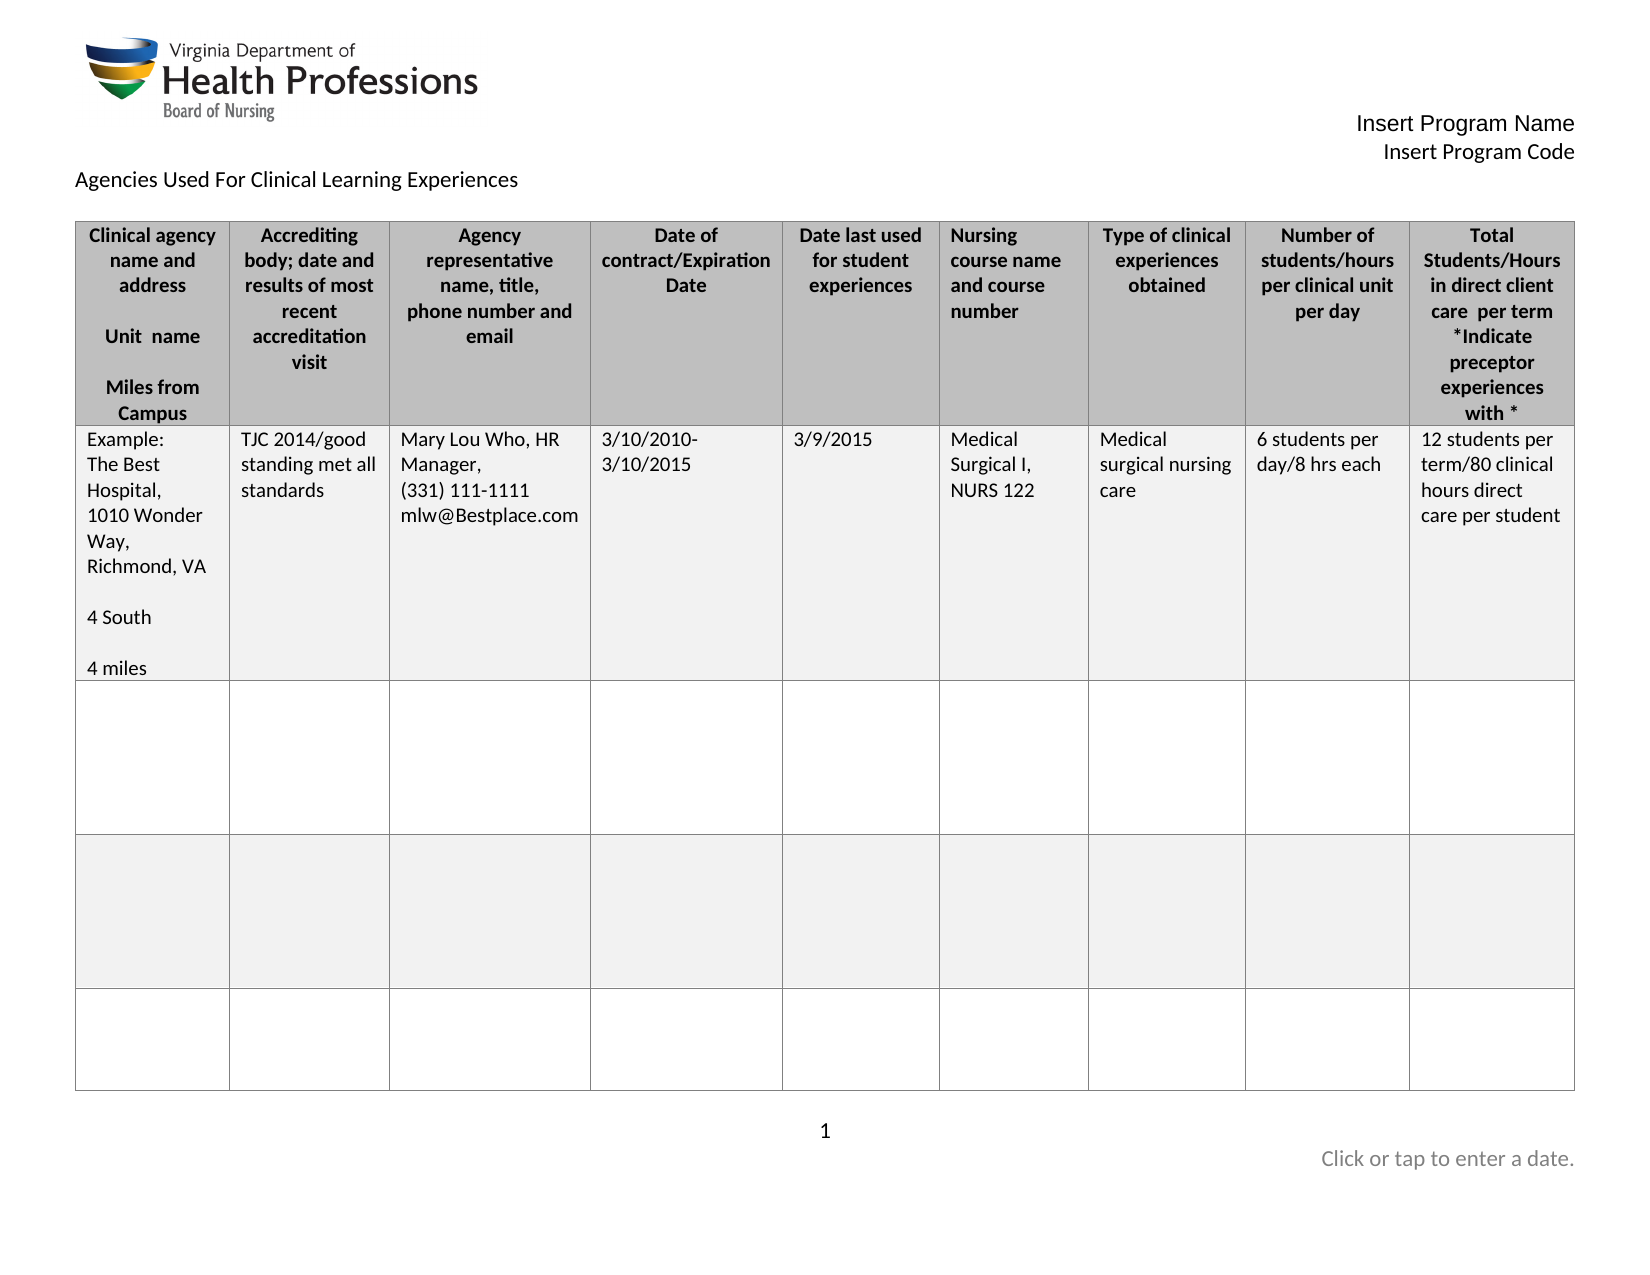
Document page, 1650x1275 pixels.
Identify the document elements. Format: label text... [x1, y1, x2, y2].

table_cell [1089, 989, 1245, 1090]
table_header Accrediting body; date and results of most recent accreditation visit [230, 222, 389, 425]
table_cell [1246, 681, 1409, 834]
table_cell [1089, 835, 1245, 987]
table_cell Medical Surgical I, NURS 122 [940, 426, 1088, 680]
table_header Agency representative name, title, phone number and email [390, 222, 590, 425]
table_cell TJC 2014/good standing met all standards [230, 426, 389, 680]
table_cell [76, 835, 229, 987]
table_cell [591, 989, 782, 1090]
table_cell [1410, 835, 1574, 987]
table_cell [940, 989, 1088, 1090]
table_cell Mary Lou Who, HR Manager, (331) 111-1111 mlw@Bestplace.com [390, 426, 590, 680]
table_cell [1410, 681, 1574, 834]
table_cell Medical surgical nursing care [1089, 426, 1245, 680]
table_header Total Students/Hours in direct client care per term *Indicate preceptor experiences with * [1410, 222, 1574, 425]
table_cell [230, 835, 389, 987]
table_cell [783, 681, 939, 834]
table_cell [1089, 681, 1245, 834]
table_cell [783, 989, 939, 1090]
table_cell [1246, 989, 1409, 1090]
table_header Date last used for student experiences [783, 222, 939, 425]
table_cell [76, 681, 229, 834]
table_cell [390, 989, 590, 1090]
table_cell [390, 681, 590, 834]
table_header Type of clinical experiences obtained [1089, 222, 1245, 425]
table_cell [230, 989, 389, 1090]
table_cell [783, 835, 939, 987]
table_header Number of students/hours per clinical unit per day [1246, 222, 1409, 425]
picture [75, 31, 488, 127]
table_header Nursing course name and course number [940, 222, 1088, 425]
table_header Date of contract/Expiration Date [591, 222, 782, 425]
table_cell [591, 681, 782, 834]
table_cell [591, 835, 782, 987]
table_cell [1410, 989, 1574, 1090]
table_cell 3/10/2010- 3/10/2015 [591, 426, 782, 680]
table_cell 12 students per term/80 clinical hours direct care per student [1410, 426, 1574, 680]
table_cell [940, 681, 1088, 834]
table_cell [940, 835, 1088, 987]
table_cell [1246, 835, 1409, 987]
table_cell 3/9/2015 [783, 426, 939, 680]
table_cell 6 students per day/8 hrs each [1246, 426, 1409, 680]
table_cell [230, 681, 389, 834]
table_cell [390, 835, 590, 987]
table_header Clinical agency name and address Unit name Miles from Campus [76, 222, 229, 425]
table_cell Example: The Best Hospital, 1010 Wonder Way, Richmond, VA 4 South 4 miles [76, 426, 229, 680]
table_cell [76, 989, 229, 1090]
